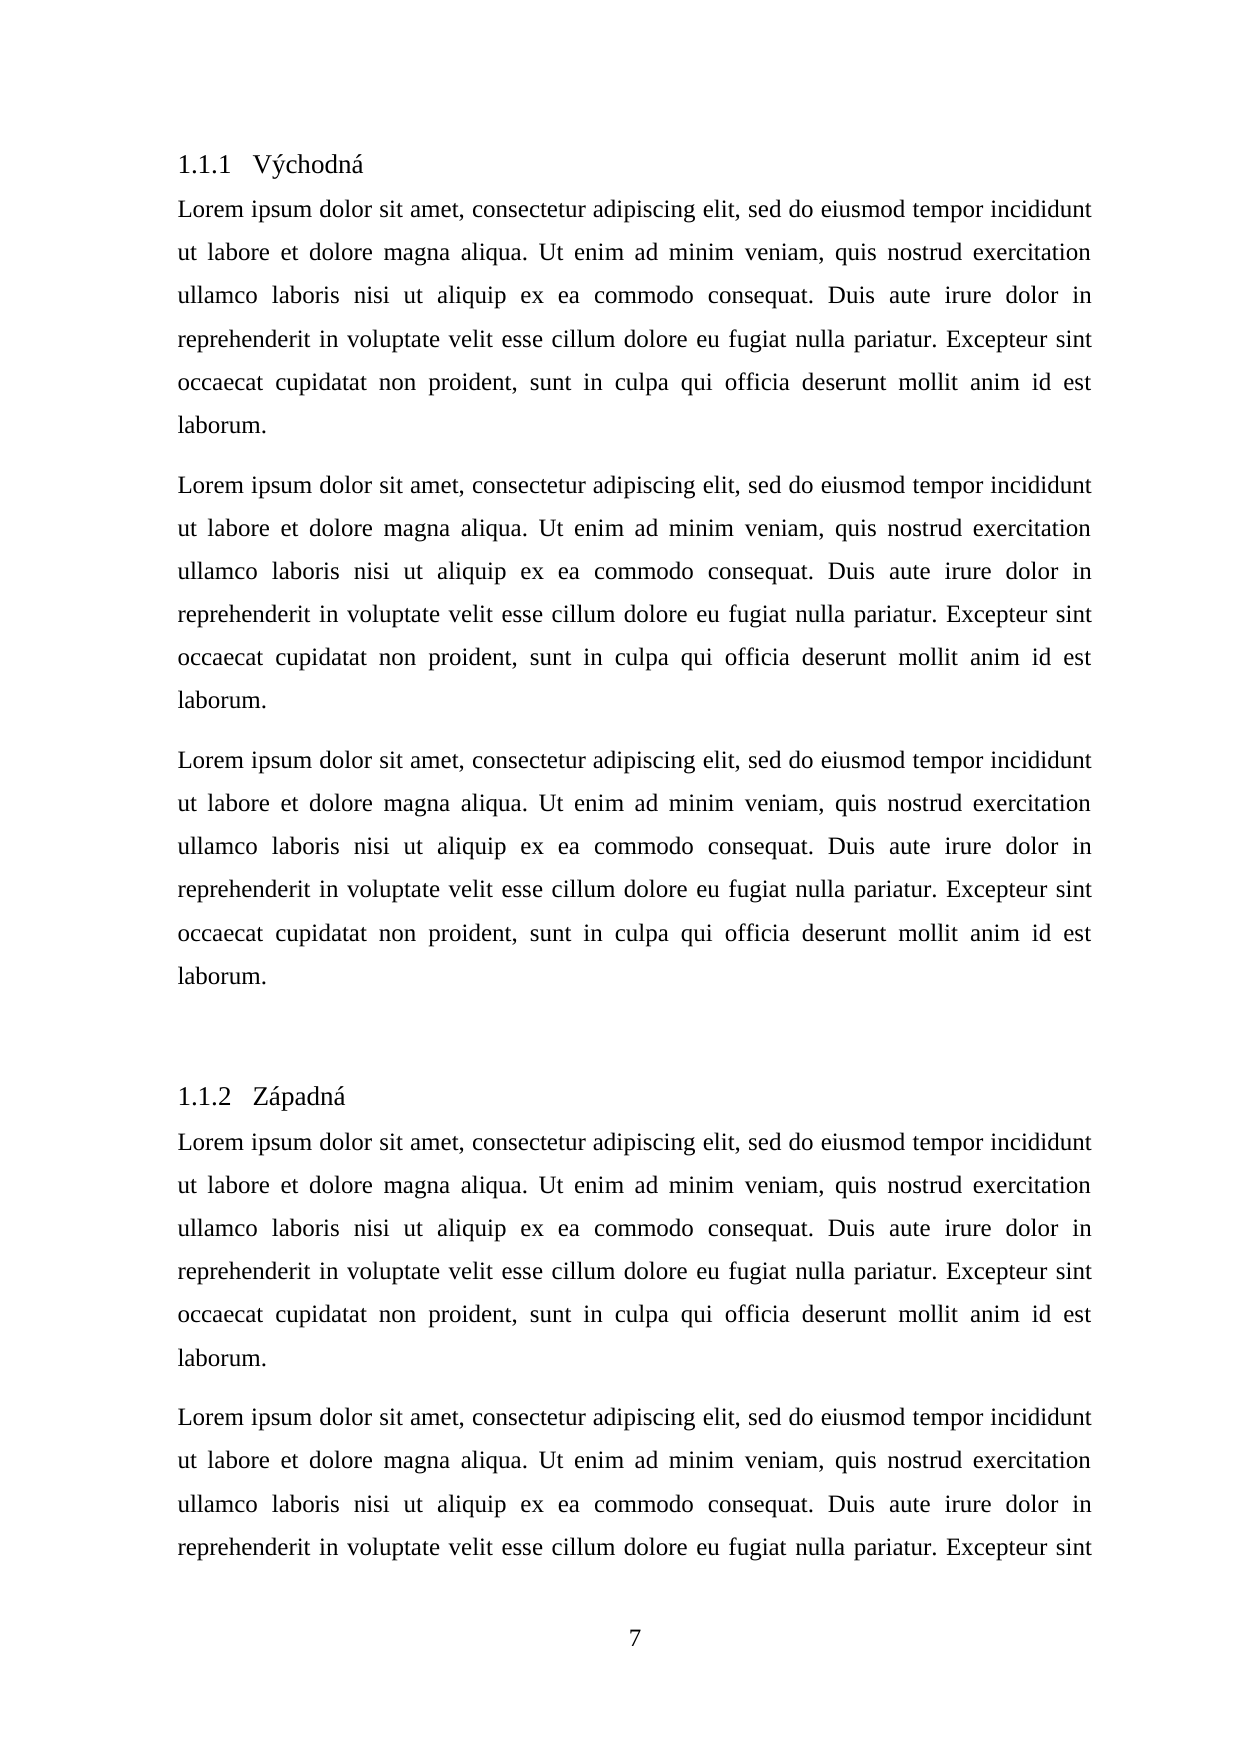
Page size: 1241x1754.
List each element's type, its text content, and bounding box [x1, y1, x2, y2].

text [177, 194, 1092, 439]
subtitle Východná [177, 148, 1092, 179]
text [177, 1402, 1092, 1561]
subtitle Západná [177, 1080, 1092, 1112]
